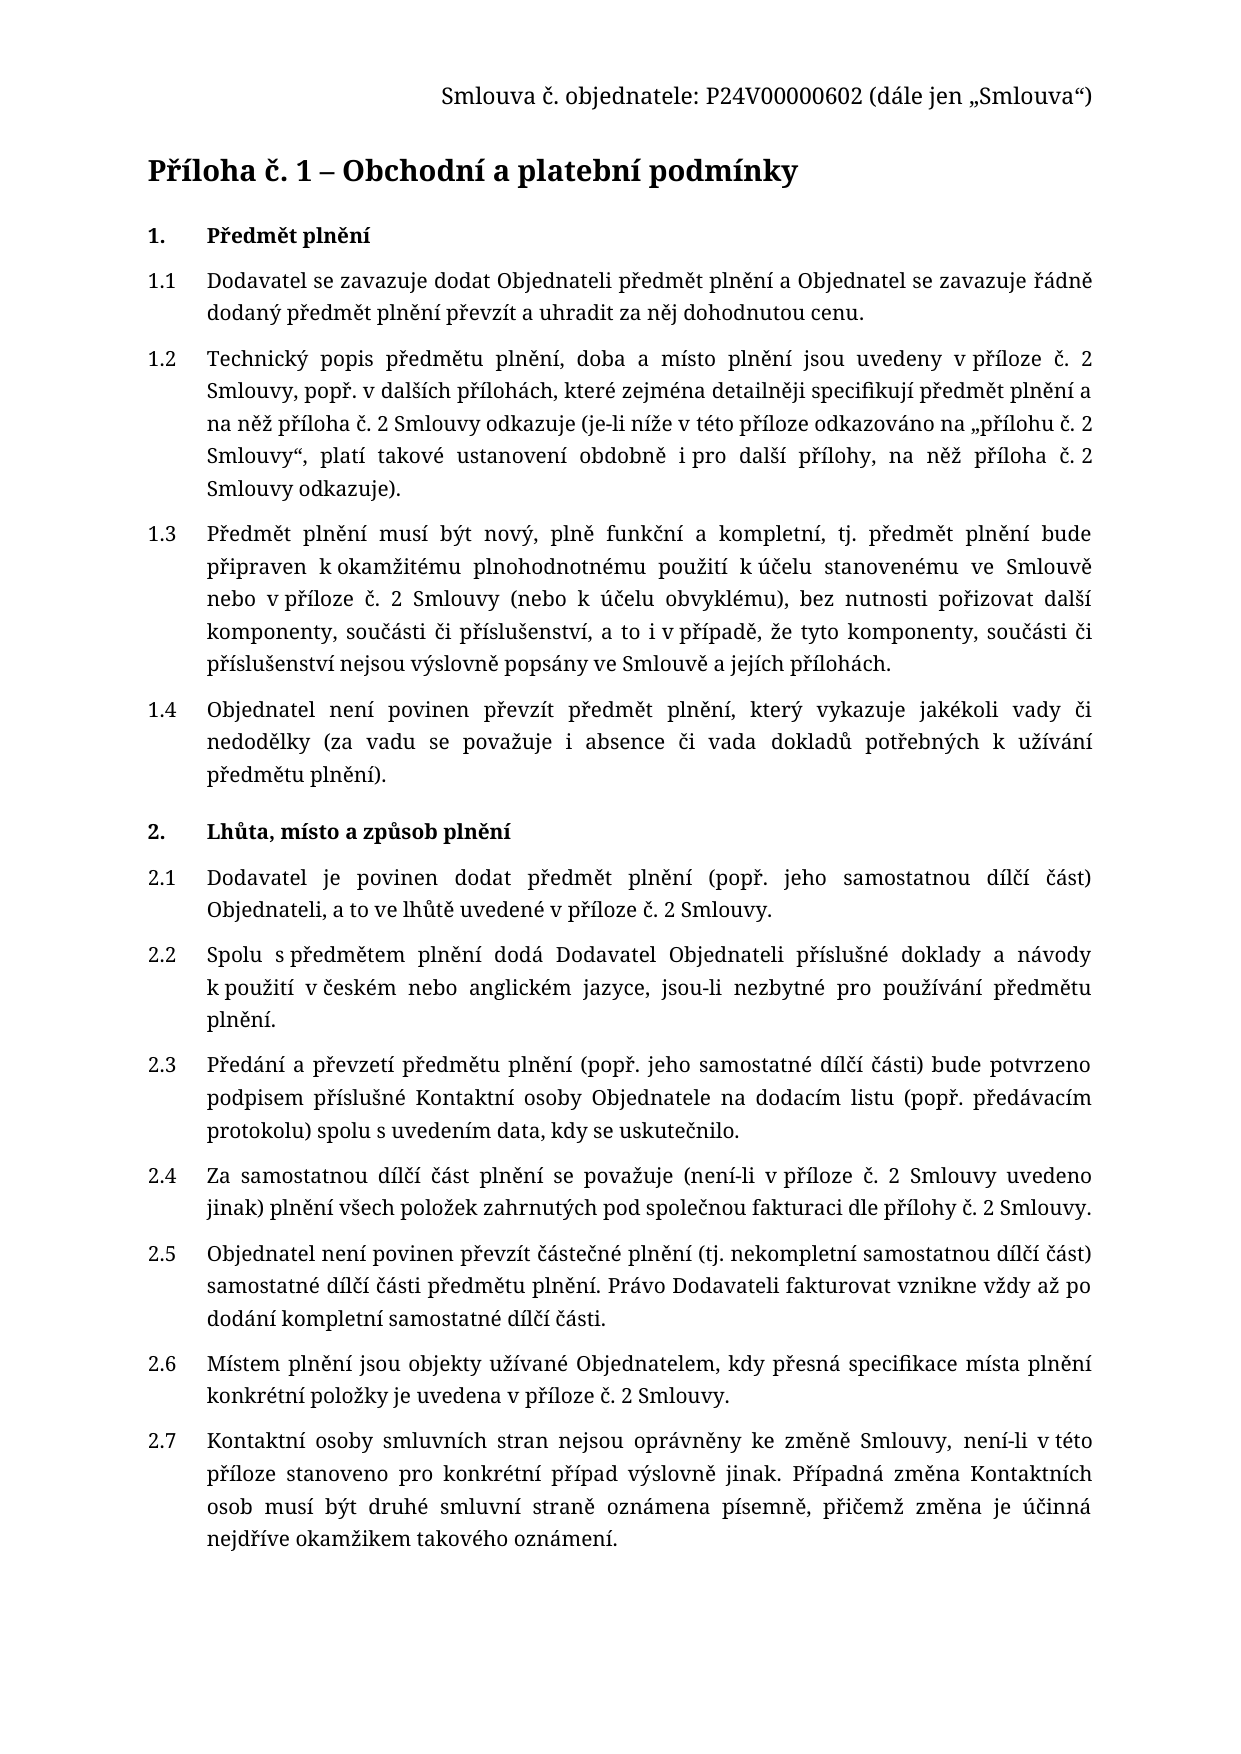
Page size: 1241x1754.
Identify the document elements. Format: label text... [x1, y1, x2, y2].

list Předmět plnění [148, 221, 1093, 249]
list Objednatel není povinen převzít částečné plnění (tj. nekompletní samostatnou dílčí část) samostatné dílčí části předmětu plnění. Právo Dodavateli fakturovat vznikne vždy až po dodání kompletní samostatné dílčí části. [148, 1239, 1093, 1332]
list Předmět plnění musí být nový, plně funkční a kompletní, tj. předmět plnění bude připraven k okamžitému plnohodnotnému použití k účelu stanovenému ve Smlouvě nebo v příloze č. 2 Smlouvy (nebo k účelu obvyklému), bez nutnosti pořizovat další komponenty, součásti či příslušenství, a to i v případě, že tyto komponenty, součásti či příslušenství nejsou výslovně popsány ve Smlouvě a jejích přílohách. [148, 519, 1093, 678]
text Příloha č. 1 – Obchodní a platební podmínky [148, 150, 1093, 190]
list Místem plnění jsou objekty užívané Objednatelem, kdy přesná specifikace místa plnění konkrétní položky je uvedena v příloze č. 2 Smlouvy. [148, 1349, 1093, 1410]
list Za samostatnou dílčí část plnění se považuje (není-li v příloze č. 2 Smlouvy uvedeno jinak) plnění všech položek zahrnutých pod společnou fakturaci dle přílohy č. 2 Smlouvy. [148, 1161, 1093, 1222]
list Předání a převzetí předmětu plnění (popř. jeho samostatné dílčí části) bude potvrzeno podpisem příslušné Kontaktní osoby Objednatele na dodacím listu (popř. předávacím protokolu) spolu s uvedením data, kdy se uskutečnilo. [148, 1051, 1093, 1144]
list Lhůta, místo a způsob plnění [148, 817, 1093, 846]
list Dodavatel se zavazuje dodat Objednateli předmět plnění a Objednatel se zavazuje řádně dodaný předmět plnění převzít a uhradit za něj dohodnutou cenu. [148, 266, 1093, 327]
list Technický popis předmětu plnění, doba a místo plnění jsou uvedeny v příloze č. 2 Smlouvy, popř. v dalších přílohách, které zejména detailněji specifikují předmět plnění a na něž příloha č. 2 Smlouvy odkazuje (je-li níže v této příloze odkazováno na „přílohu č. 2 Smlouvy“, platí takové ustanovení obdobně i pro další přílohy, na něž příloha č. 2 Smlouvy odkazuje). [148, 344, 1093, 502]
list Kontaktní osoby smluvních stran nejsou oprávněny ke změně Smlouvy, není-li v této příloze stanoveno pro konkrétní případ výslovně jinak. Případná změna Kontaktních osob musí být druhé smluvní straně oznámena písemně, přičemž změna je účinná nejdříve okamžikem takového oznámení. [148, 1427, 1093, 1553]
list Dodavatel je povinen dodat předmět plnění (popř. jeho samostatnou dílčí část) Objednateli, a to ve lhůtě uvedené v příloze č. 2 Smlouvy. [148, 863, 1093, 924]
list Spolu s předmětem plnění dodá Dodavatel Objednateli příslušné doklady a návody k použití v českém nebo anglickém jazyce, jsou-li nezbytné pro používání předmětu plnění. [148, 940, 1093, 1034]
list Objednatel není povinen převzít předmět plnění, který vykazuje jakékoli vady či nedodělky (za vadu se považuje i absence či vada dokladů potřebných k užívání předmětu plnění). [148, 695, 1093, 788]
